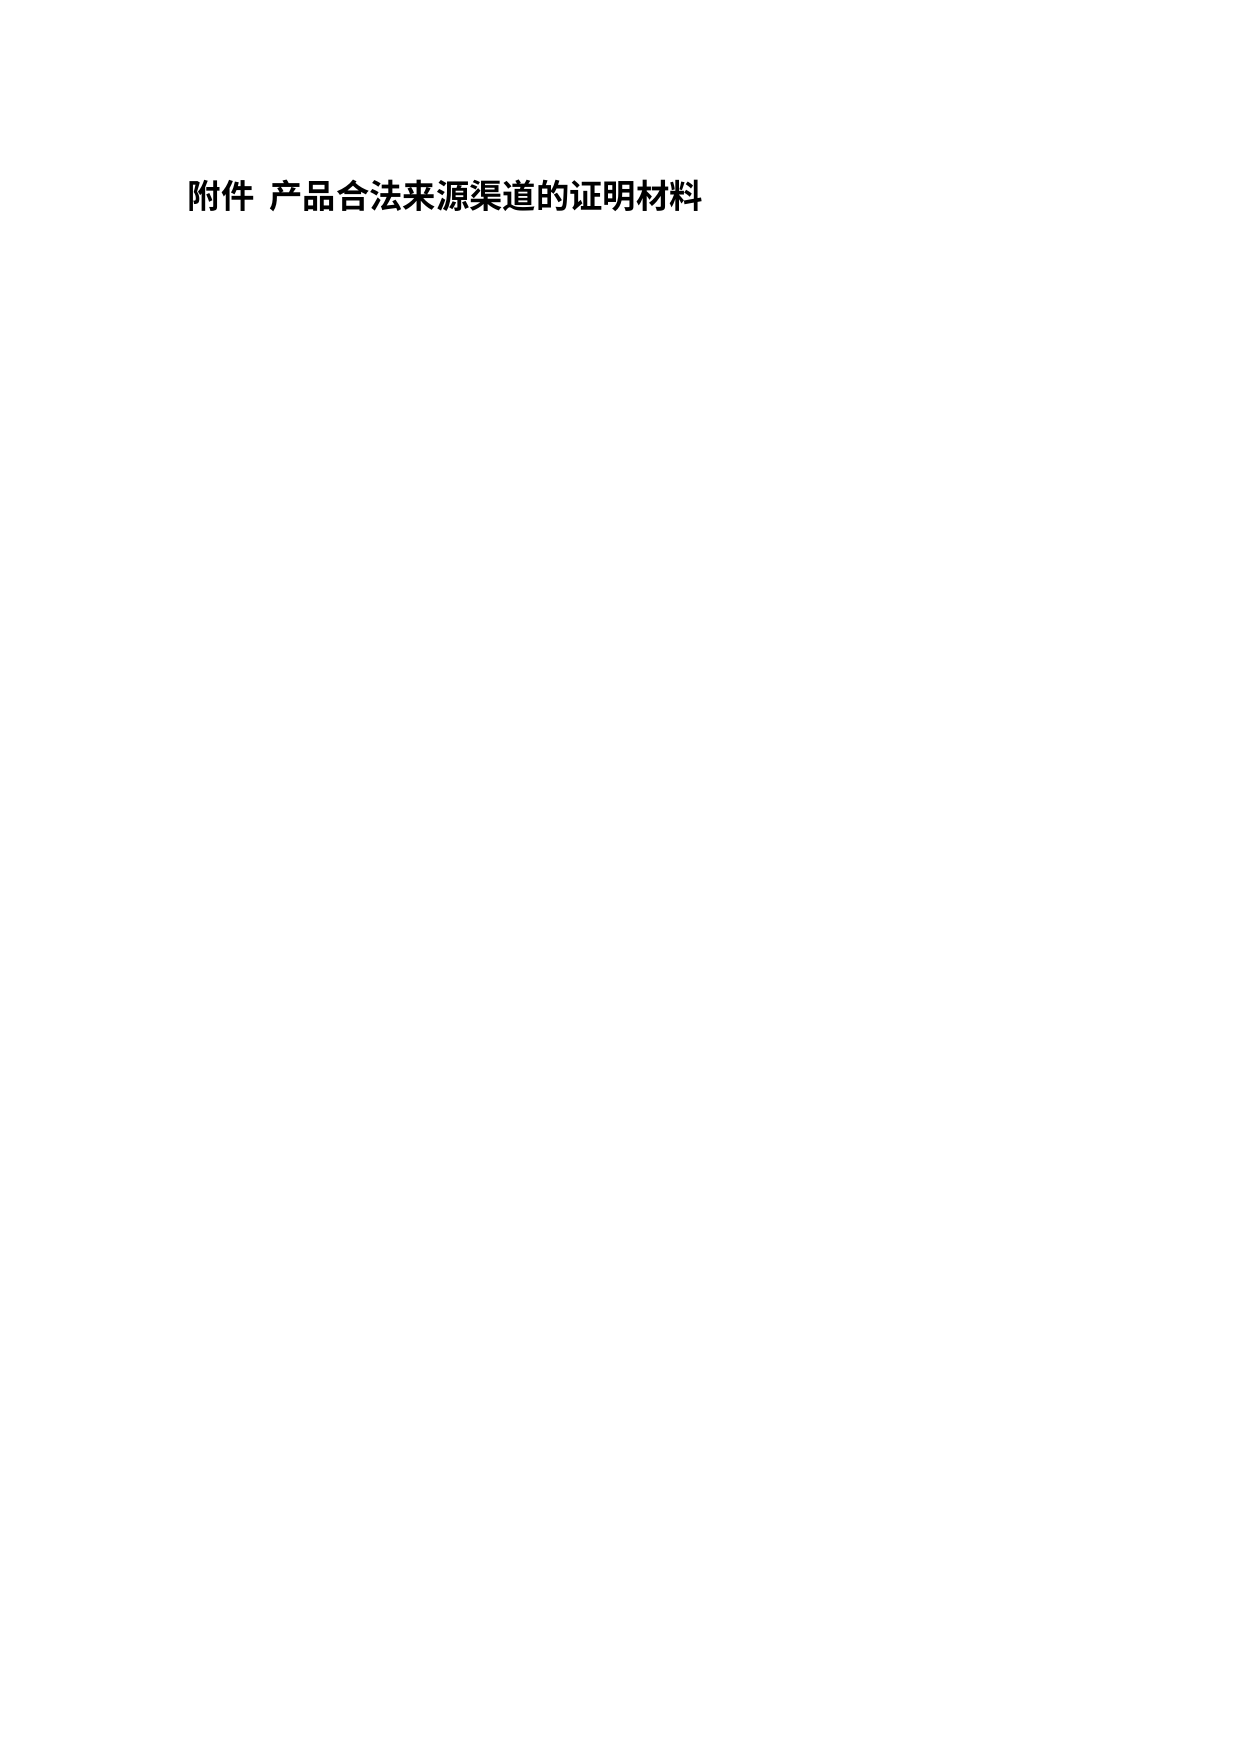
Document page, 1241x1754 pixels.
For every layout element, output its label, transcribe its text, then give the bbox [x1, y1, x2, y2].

text 附件 产品合法来源渠道的证明材料 [187, 162, 1053, 227]
